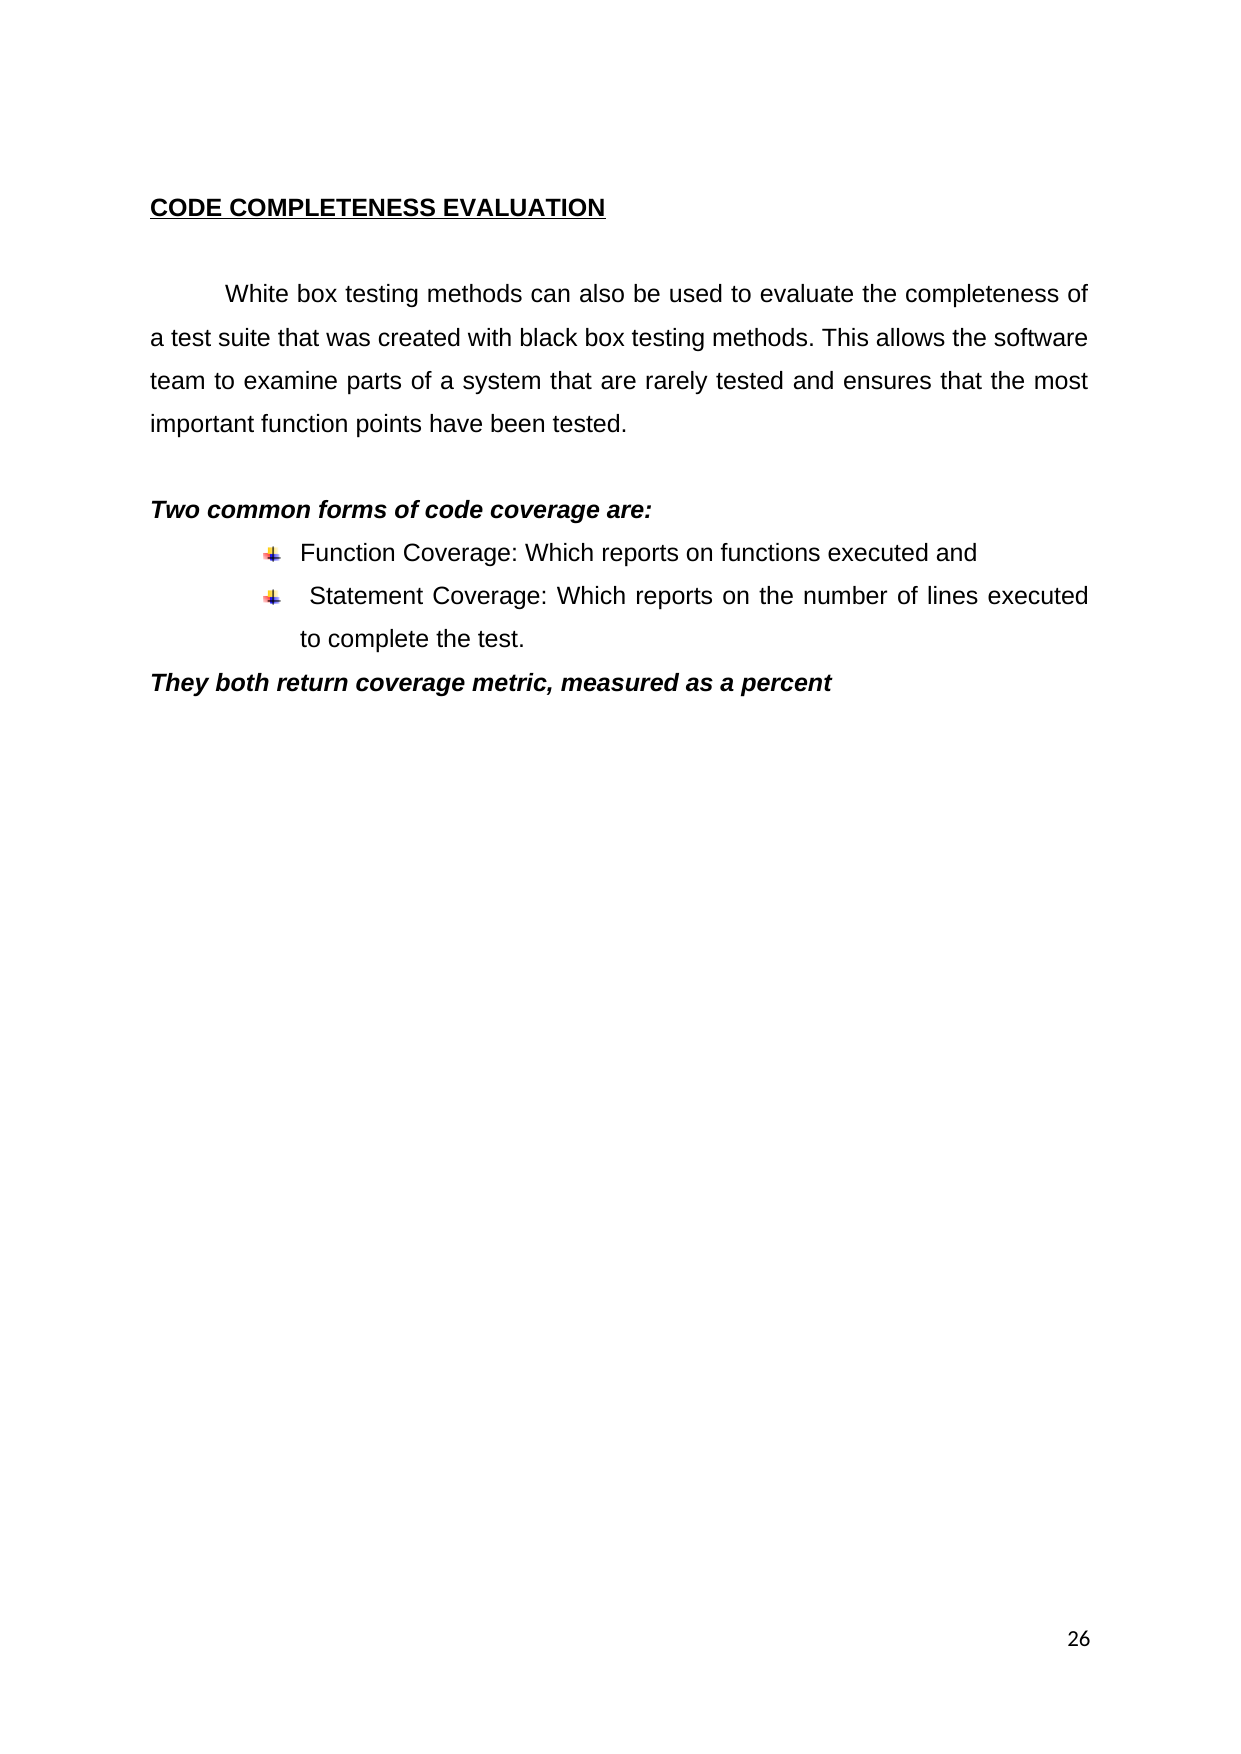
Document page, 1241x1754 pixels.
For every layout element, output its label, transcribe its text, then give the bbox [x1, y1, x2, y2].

text Two common forms of code coverage are: [150, 495, 1090, 524]
text CODE COMPLETENESS EVALUATION [150, 193, 1090, 222]
text They both return coverage metric, measured as a percent [150, 667, 1090, 696]
list Function Coverage: Which reports on functions executed and [262, 538, 1090, 567]
list Statement Coverage: Which reports on the number of lines executed to complete the test. [262, 581, 1090, 653]
picture [263, 588, 281, 605]
picture [263, 545, 281, 562]
text White box testing methods can also be used to evaluate the completeness of a test suite that was created with black box testing methods. This allows the software team to examine parts of a system that are rarely tested and ensures that the most important function points have been tested. [150, 279, 1090, 437]
